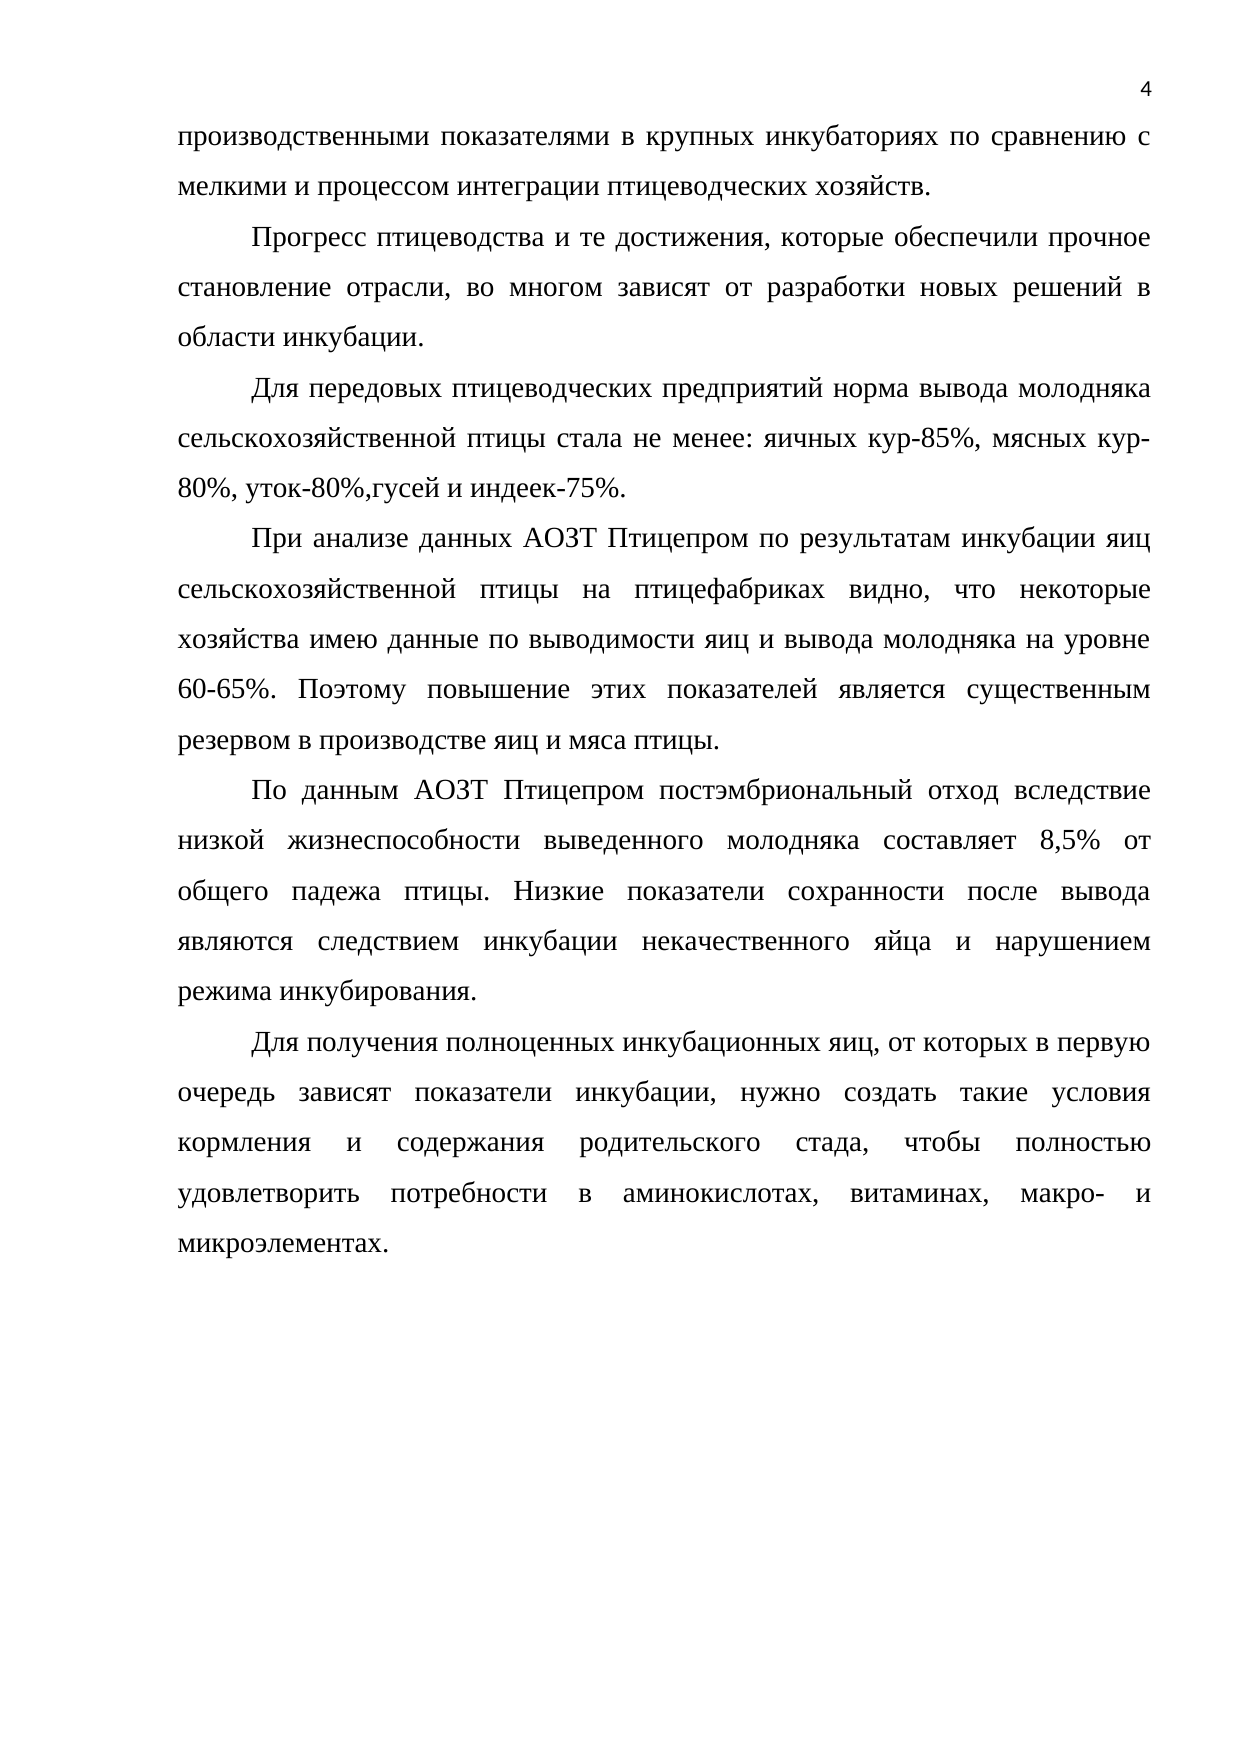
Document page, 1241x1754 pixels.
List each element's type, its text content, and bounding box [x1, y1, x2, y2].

text Прогресс птицеводства и те достижения, которые обеспечили прочное становление отрасли, во многом зависят от разработки новых решений в области инкубации. [177, 219, 1152, 353]
text По данным АОЗТ Птицепром постэмбриональный отход вследствие низкой жизнеспособности выведенного молодняка составляет 8,5% от общего падежа птицы. Низкие показатели сохранности после вывода являются следствием инкубации некачественного яйца и нарушением режима инкубирования. [177, 772, 1152, 1007]
text При анализе данных АОЗТ Птицепром по результатам инкубации яиц сельскохозяйственной птицы на птицефабриках видно, что некоторые хозяйства имею данные по выводимости яиц и вывода молодняка на уровне 60-65%. Поэтому повышение этих показателей является существенным резервом в производстве яиц и мяса птицы. [177, 521, 1152, 755]
text Для передовых птицеводческих предприятий норма вывода молодняка сельскохозяйственной птицы стала не менее: яичных кур-85%, мясных кур-80%, уток-80%,гусей и индеек-75%. [177, 370, 1152, 504]
text Для получения полноценных инкубационных яиц, от которых в первую очередь зависят показатели инкубации, нужно создать такие условия кормления и содержания родительского стада, чтобы полностью удовлетворить потребности в аминокислотах, витаминах, макро- и микроэлементах. [177, 1024, 1152, 1258]
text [177, 118, 1152, 202]
